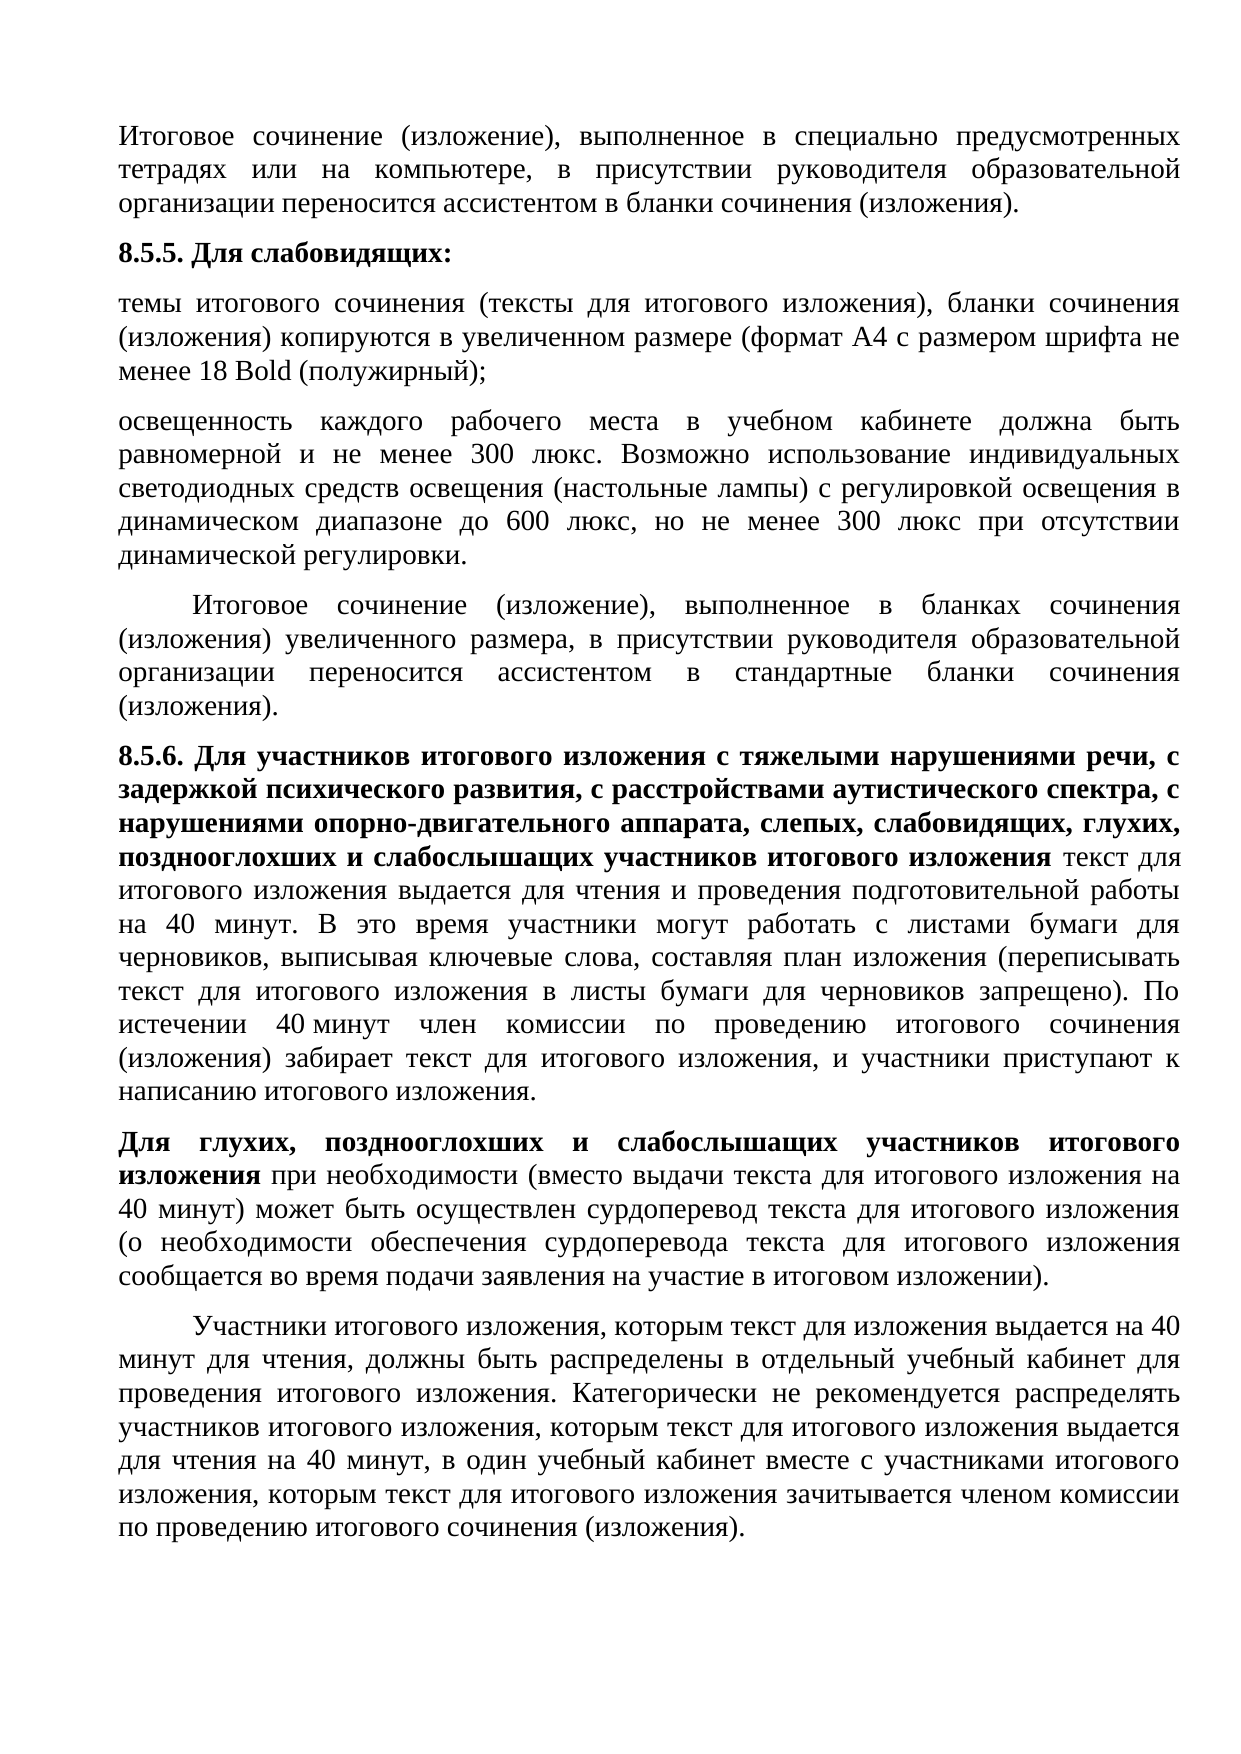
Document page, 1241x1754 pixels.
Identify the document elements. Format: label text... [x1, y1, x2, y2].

text 8.5.6. Для участников итогового изложения с тяжелыми нарушениями речи, с задержкой психического развития, с расстройствами аутистического спектра, с нарушениями опорно-двигательного аппарата, слепых, слабовидящих, глухих, позднооглохших и слабослышащих участников итогового изложения текст для итогового изложения выдается для чтения и проведения подготовительной работы на 40 минут. В это время участники могут работать с листами бумаги для черновиков, выписывая ключевые слова, составляя план изложения (переписывать текст для итогового изложения в листы бумаги для черновиков запрещено). По истечении 40 минут член комиссии по проведению итогового сочинения (изложения) забирает текст для итогового изложения, и участники приступают к написанию итогового изложения. [118, 738, 1181, 1107]
text освещенность каждого рабочего места в учебном кабинете должна быть равномерной и не менее 300 люкс. Возможно использование индивидуальных светодиодных средств освещения (настольные лампы) с регулировкой освещения в динамическом диапазоне до 600 люкс, но не менее 300 люкс при отсутствии динамической регулировки. [118, 403, 1181, 571]
text Участники итогового изложения, которым текст для изложения выдается на 40 минут для чтения, должны быть распределены в отдельный учебный кабинет для проведения итогового изложения. Категорически не рекомендуется распределять участников итогового изложения, которым текст для итогового изложения выдается для чтения на 40 минут, в один учебный кабинет вместе с участниками итогового изложения, которым текст для итогового изложения зачитывается членом комиссии по проведению итогового сочинения (изложения). [118, 1308, 1181, 1543]
text Итоговое сочинение (изложение), выполненное в специально предусмотренных тетрадях или на компьютере, в присутствии руководителя образовательной организации переносится ассистентом в бланки сочинения (изложения). [118, 118, 1181, 219]
text темы итогового сочинения (тексты для итогового изложения), бланки сочинения (изложения) копируются в увеличенном размере (формат А4 с размером шрифта не менее 18 Bold (полужирный); [118, 286, 1181, 386]
text 8.5.5. Для слабовидящих: [118, 235, 1181, 269]
text Для глухих, позднооглохших и слабослышащих участников итогового изложения при необходимости (вместо выдачи текста для итогового изложения на 40 минут) может быть осуществлен сурдоперевод текста для итогового изложения (о необходимости обеспечения сурдоперевода текста для итогового изложения сообщается во время подачи заявления на участие в итоговом изложении). [118, 1124, 1181, 1291]
text Итоговое сочинение (изложение), выполненное в бланках сочинения (изложения) увеличенного размера, в присутствии руководителя образовательной организации переносится ассистентом в стандартные бланки сочинения (изложения). [118, 587, 1181, 721]
